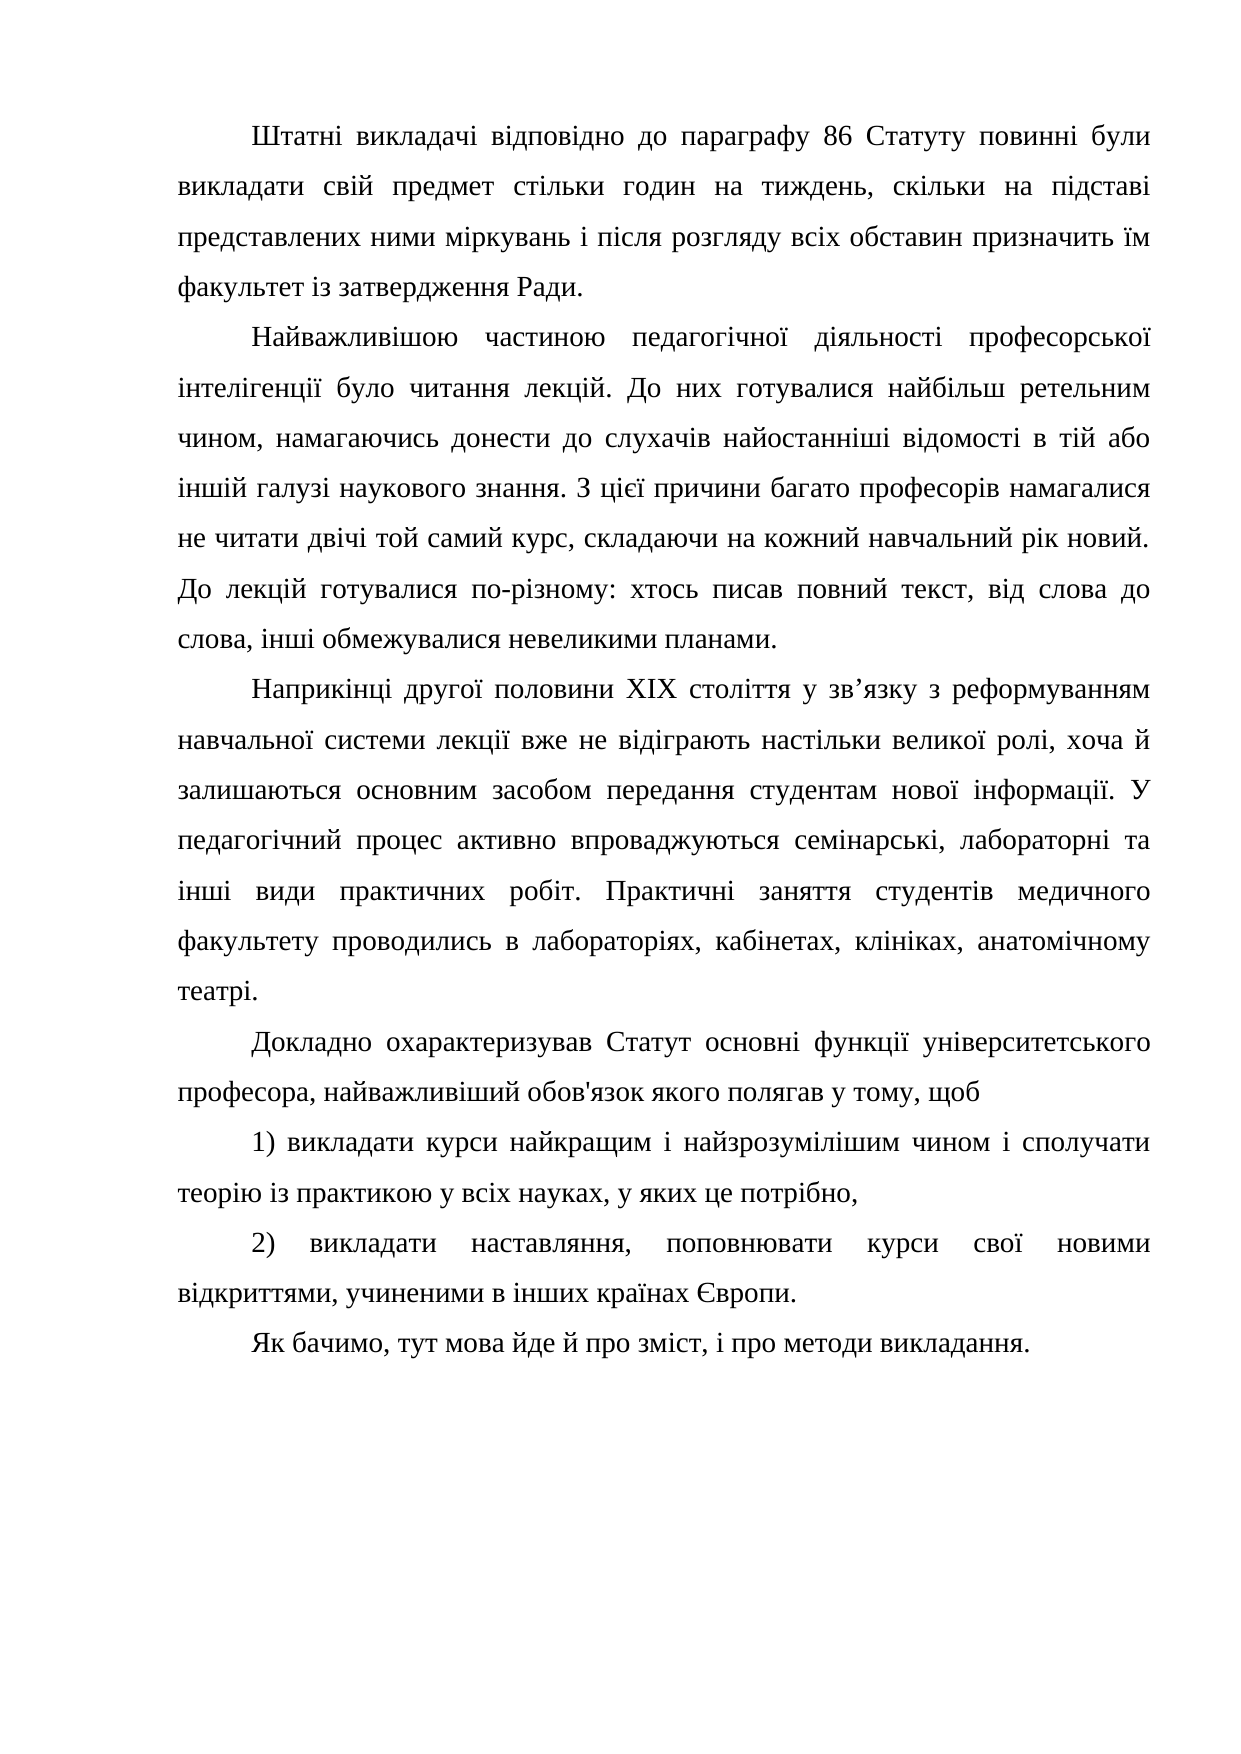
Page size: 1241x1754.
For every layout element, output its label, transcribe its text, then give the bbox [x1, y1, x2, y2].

text Наприкінці другої половини ХІХ століття у зв’язку з реформуванням навчальної системи лекції вже не відіграють настільки великої ролі, хоча й залишаються основним засобом передання студентам нової інформації. У педагогічний процес активно впроваджуються семінарські, лабораторні та інші види практичних робіт. Практичні заняття студентів медичного факультету проводились в лабораторіях, кабінетах, клініках, анатомічному театрі. [177, 672, 1152, 1007]
text Штатні викладачі відповідно до параграфу 86 Статуту повинні були викладати свій предмет стільки годин на тиждень, скільки на підставі представлених ними міркувань і після розгляду всіх обставин призначить їм факультет із затвердження Ради. [177, 118, 1152, 303]
text Як бачимо, тут мова йде й про зміст, і про методи викладання. [177, 1326, 1152, 1359]
text Докладно охарактеризував Статут основні функції університетського професора, найважливіший обов'язок якого полягав у тому, щоб [177, 1024, 1152, 1108]
text 2) викладати наставляння, поповнювати курси свої новими відкриттями, учиненими в інших країнах Європи. [177, 1225, 1152, 1309]
text 1) викладати курси найкращим і найзрозумілішим чином і сполучати теорію із практикою у всіх науках, у яких це потрібно, [177, 1124, 1152, 1208]
text Найважливішою частиною педагогічної діяльності професорської інтелігенції було читання лекцій. До них готувалися найбільш ретельним чином, намагаючись донести до слухачів найостанніші відомості в тій або іншій галузі наукового знання. З цієї причини багато професорів намагалися не читати двічі той самий курс, складаючи на кожний навчальний рік новий. До лекцій готувалися по-різному: хтось писав повний текст, від слова до слова, інші обмежувалися невеликими планами. [177, 319, 1152, 655]
